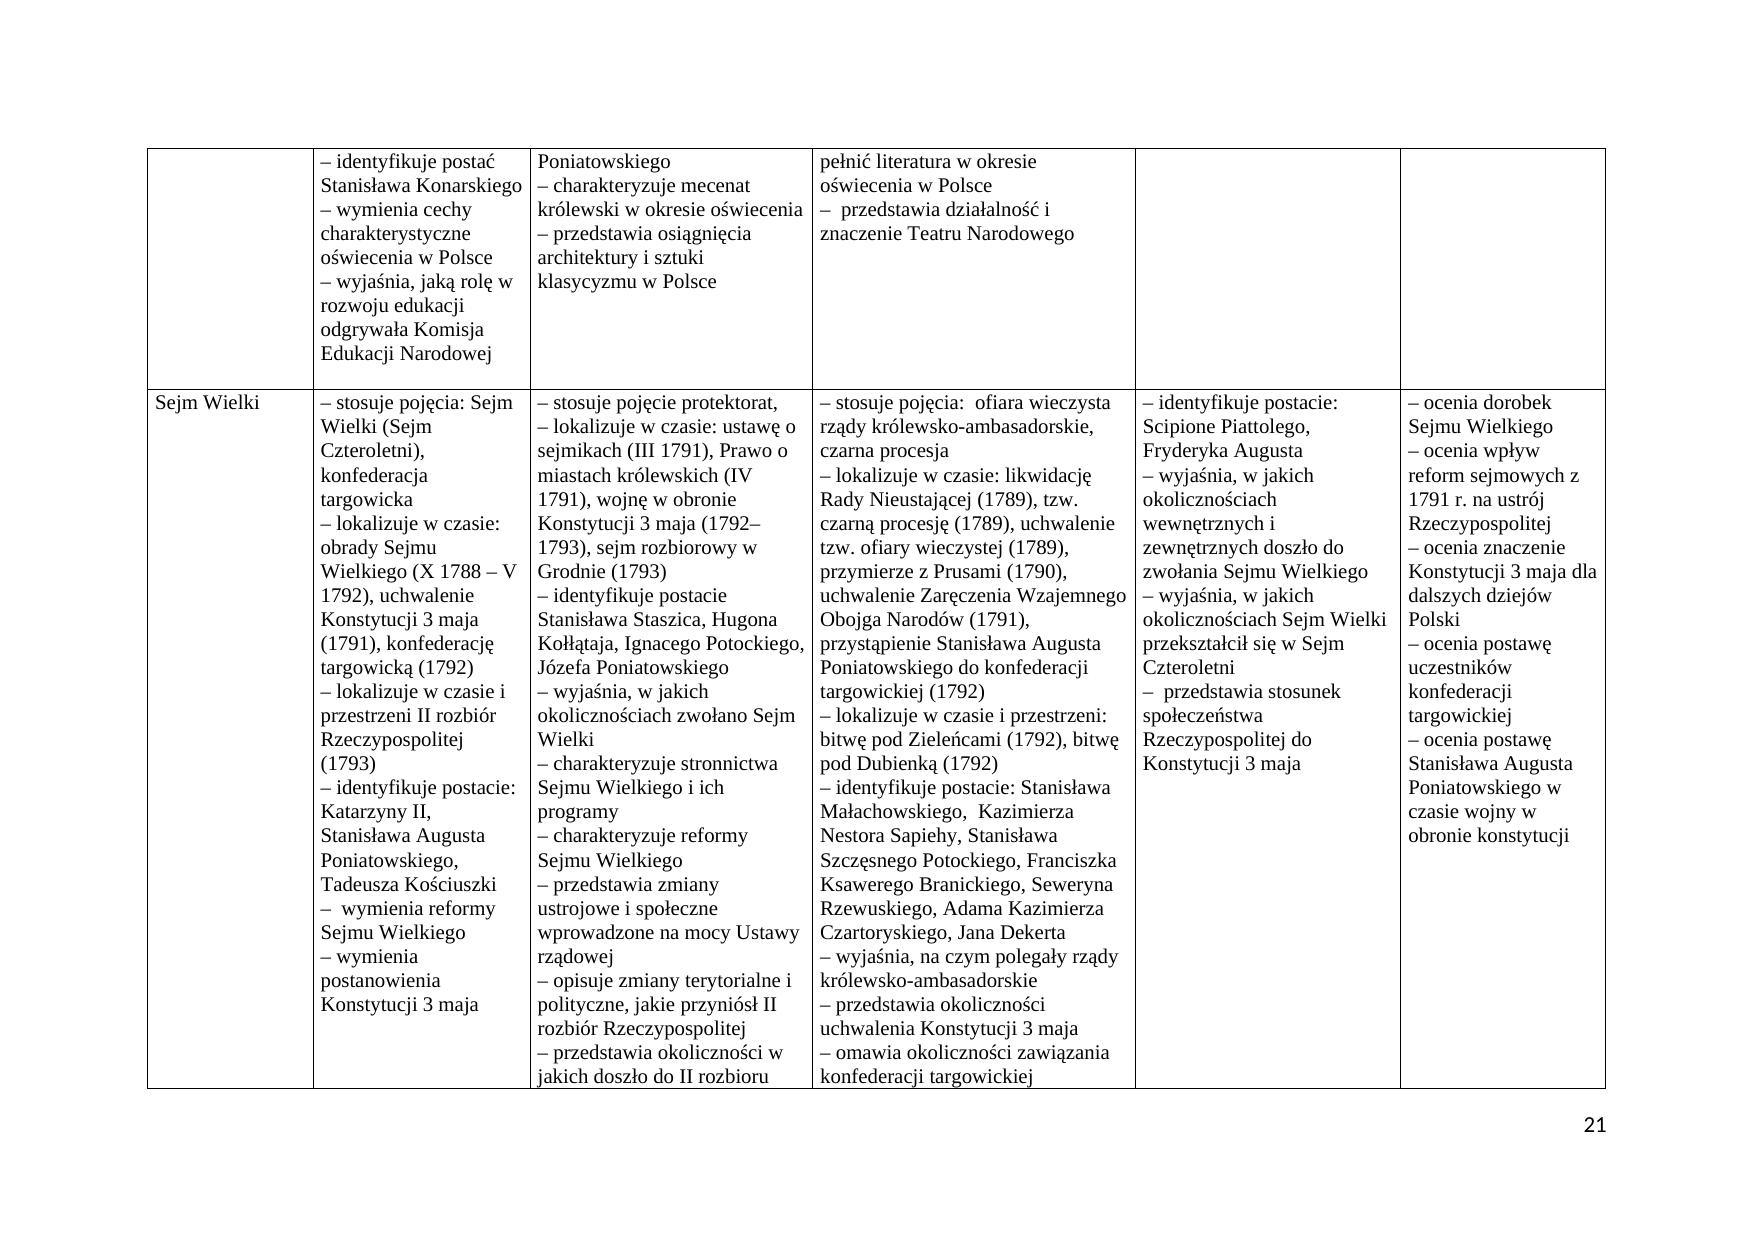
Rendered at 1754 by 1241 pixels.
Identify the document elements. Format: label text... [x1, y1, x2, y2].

table_cell Sejm Wielki [148, 390, 313, 1088]
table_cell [813, 390, 1135, 1088]
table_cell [531, 149, 812, 389]
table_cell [1401, 390, 1605, 1088]
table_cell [314, 149, 530, 389]
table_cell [1136, 149, 1400, 389]
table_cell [148, 149, 313, 389]
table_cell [813, 149, 1135, 389]
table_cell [531, 390, 812, 1088]
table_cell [1401, 149, 1605, 389]
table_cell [1136, 390, 1400, 1088]
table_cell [314, 390, 530, 1088]
